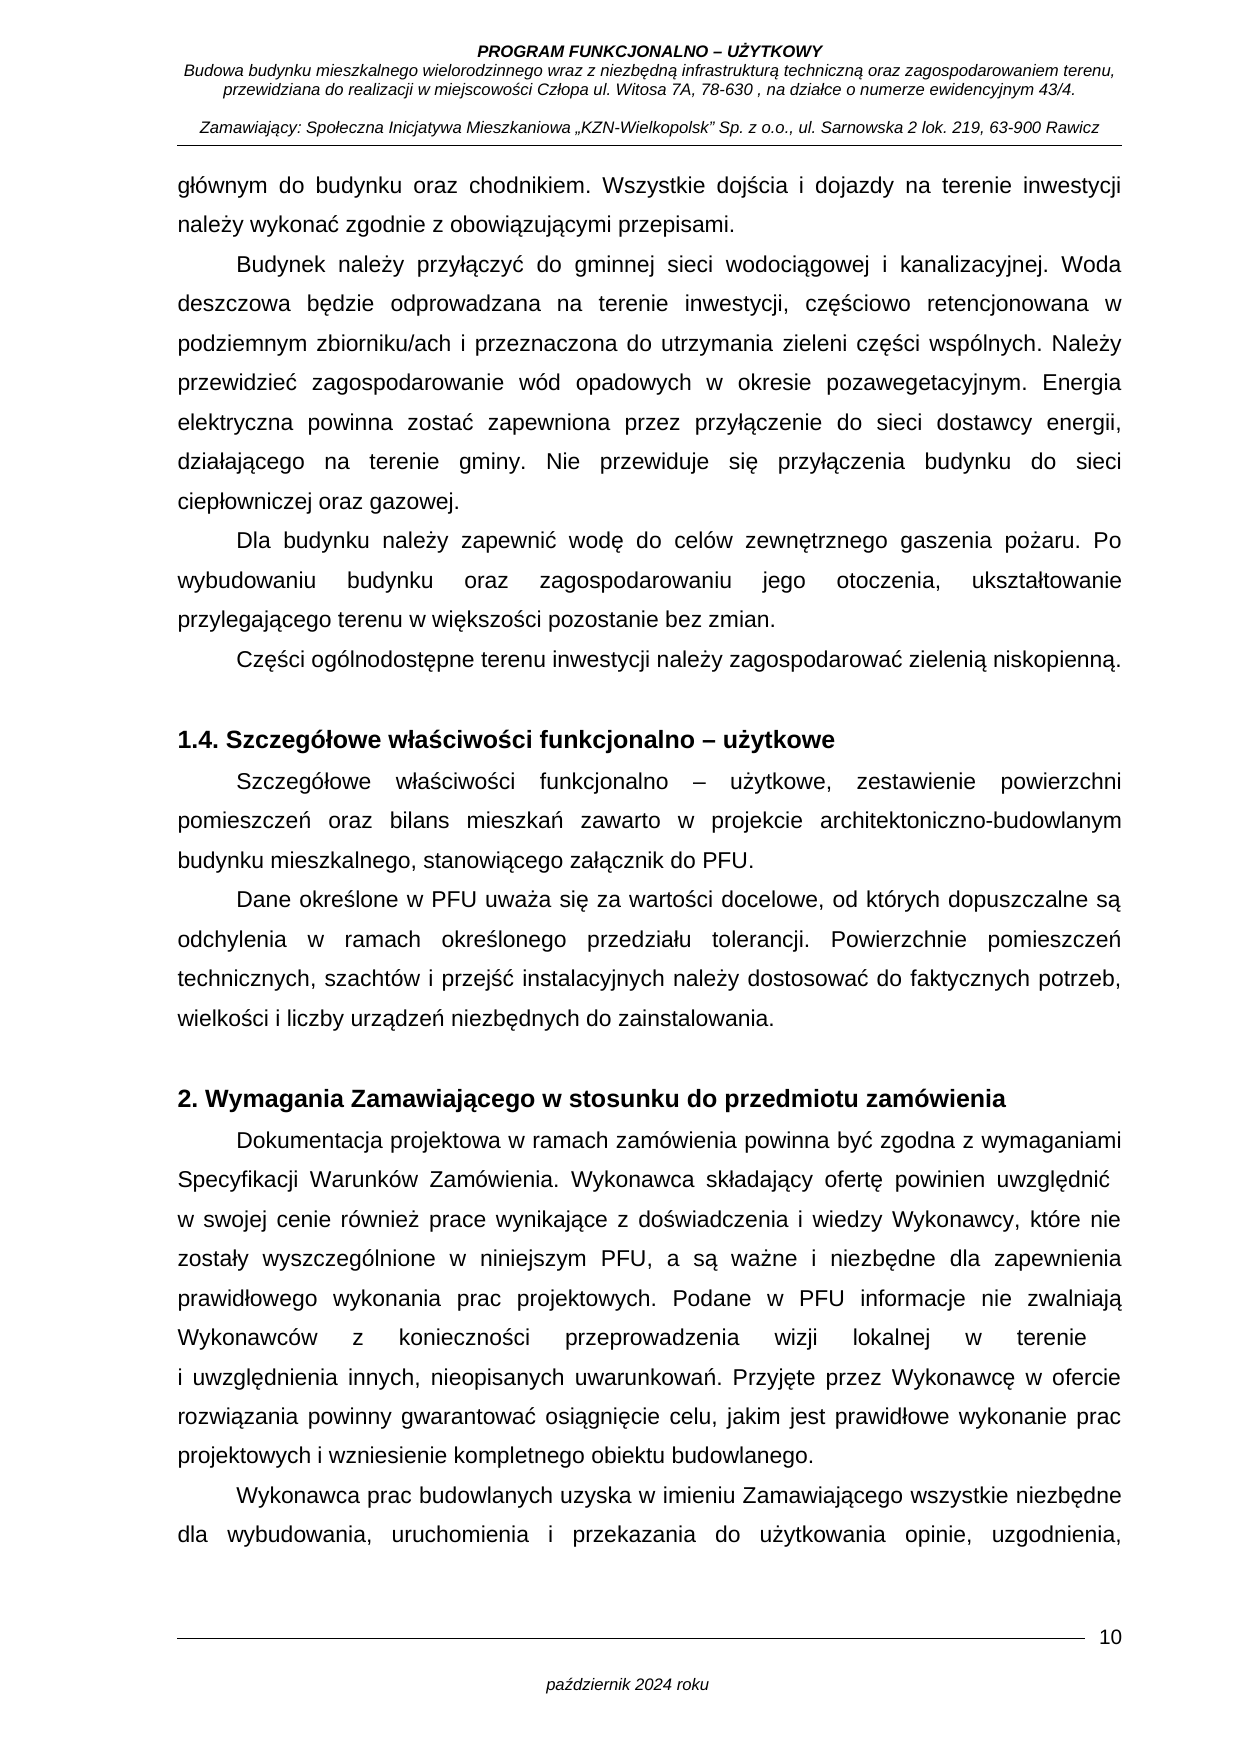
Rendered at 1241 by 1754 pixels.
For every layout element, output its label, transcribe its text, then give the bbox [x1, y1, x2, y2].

text Dane określone w PFU uważa się za wartości docelowe, od których dopuszczalne są odchylenia w ramach określonego przedziału tolerancji. Powierzchnie pomieszczeń technicznych, szachtów i przejść instalacyjnych należy dostosować do faktycznych potrzeb, wielkości i liczby urządzeń niezbędnych do zainstalowania. [177, 886, 1122, 1031]
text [177, 1482, 1122, 1548]
text Części ogólnodostępne terenu inwestycji należy zagospodarować zielenią niskopienną. [177, 646, 1122, 672]
text Dla budynku należy zapewnić wodę do celów zewnętrznego gaszenia pożaru. Po wybudowaniu budynku oraz zagospodarowaniu jego otoczenia, ukształtowanie przylegającego terenu w większości pozostanie bez zmian. [177, 527, 1122, 632]
text Dokumentacja projektowa w ramach zamówienia powinna być zgodna z wymaganiami Specyfikacji Warunków Zamówienia. Wykonawca składający ofertę powinien uwzględnić w swojej cenie również prace wynikające z doświadczenia i wiedzy Wykonawcy, które nie zostały wyszczególnione w niniejszym PFU, a są ważne i niezbędne dla zapewnienia prawidłowego wykonania prac projektowych. Podane w PFU informacje nie zwalniają Wykonawców z konieczności przeprowadzenia wizji lokalnej w terenie i uwzględnienia innych, nieopisanych uwarunkowań. Przyjęte przez Wykonawcę w ofercie rozwiązania powinny gwarantować osiągnięcie celu, jakim jest prawidłowe wykonanie prac projektowych i wzniesienie kompletnego obiektu budowlanego. [177, 1127, 1122, 1469]
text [177, 172, 1122, 238]
text Szczegółowe właściwości funkcjonalno – użytkowe, zestawienie powierzchni pomieszczeń oraz bilans mieszkań zawarto w projekcie architektoniczno-budowlanym budynku mieszkalnego, stanowiącego załącznik do PFU. [177, 768, 1122, 873]
subtitle 1.4. Szczegółowe właściwości funkcjonalno – użytkowe [177, 724, 1122, 753]
text Budynek należy przyłączyć do gminnej sieci wodociągowej i kanalizacyjnej. Woda deszczowa będzie odprowadzana na terenie inwestycji, częściowo retencjonowana w podziemnym zbiorniku/ach i przeznaczona do utrzymania zieleni części wspólnych. Należy przewidzieć zagospodarowanie wód opadowych w okresie pozawegetacyjnym. Energia elektryczna powinna zostać zapewniona przez przyłączenie do sieci dostawcy energii, działającego na terenie gminy. Nie przewiduje się przyłączenia budynku do sieci ciepłowniczej oraz gazowej. [177, 251, 1122, 514]
subtitle 2. Wymagania Zamawiającego w stosunku do przedmiotu zamówienia [177, 1083, 1122, 1112]
